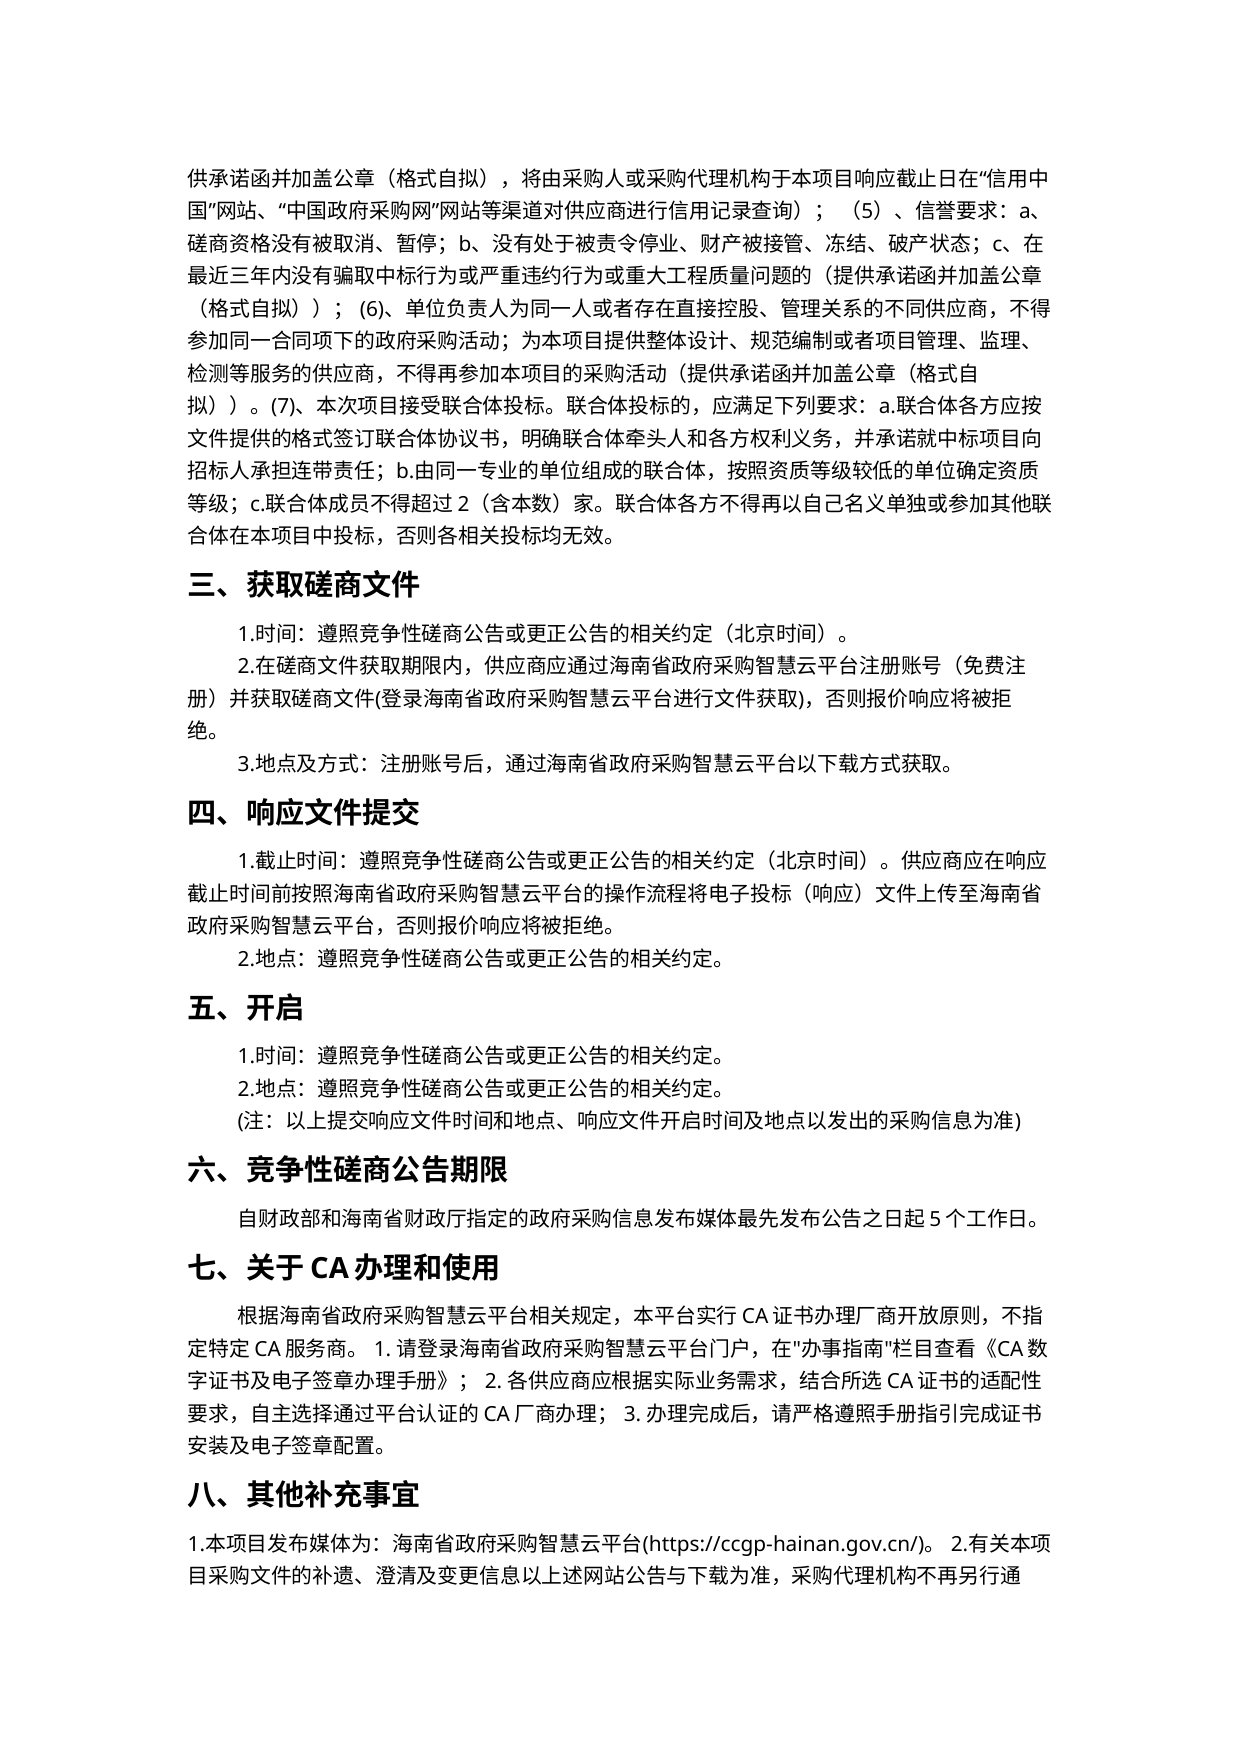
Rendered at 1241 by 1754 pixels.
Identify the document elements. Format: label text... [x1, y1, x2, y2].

text 2.地点：遵照竞争性磋商公告或更正公告的相关约定。 [187, 942, 1053, 974]
text 3.地点及方式：注册账号后，通过海南省政府采购智慧云平台以下载方式获取。 [187, 747, 1053, 779]
text 2.在磋商文件获取期限内，供应商应通过海南省政府采购智慧云平台注册账号（免费注册）并获取磋商文件(登录海南省政府采购智慧云平台进行文件获取)，否则报价响应将被拒绝。 [187, 649, 1053, 747]
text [187, 1527, 1053, 1592]
text 根据海南省政府采购智慧云平台相关规定，本平台实行CA证书办理厂商开放原则，不指定特定CA服务商。 1. 请登录海南省政府采购智慧云平台门户，在"办事指南"栏目查看《CA数字证书及电子签章办理手册》； 2. 各供应商应根据实际业务需求，结合所选CA证书的适配性要求，自主选择通过平台认证的CA厂商办理； 3. 办理完成后，请严格遵照手册指引完成证书安装及电子签章配置。 [187, 1299, 1053, 1462]
text 1.时间：遵照竞争性磋商公告或更正公告的相关约定（北京时间）。 [187, 617, 1053, 649]
text 自财政部和海南省财政厅指定的政府采购信息发布媒体最先发布公告之日起5个工作日。 [187, 1202, 1053, 1234]
text 1.截止时间：遵照竞争性磋商公告或更正公告的相关约定（北京时间）。供应商应在响应截止时间前按照海南省政府采购智慧云平台的操作流程将电子投标（响应）文件上传至海南省政府采购智慧云平台，否则报价响应将被拒绝。 [187, 844, 1053, 942]
text 六、竞争性磋商公告期限 [187, 1137, 1053, 1202]
text 八、其他补充事宜 [187, 1462, 1053, 1527]
text 四、响应文件提交 [187, 779, 1053, 844]
text 七、关于CA办理和使用 [187, 1234, 1053, 1299]
text 1.时间：遵照竞争性磋商公告或更正公告的相关约定。 [187, 1039, 1053, 1072]
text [187, 162, 1053, 552]
text 三、获取磋商文件 [187, 552, 1053, 617]
text 2.地点：遵照竞争性磋商公告或更正公告的相关约定。 [187, 1072, 1053, 1104]
text 五、开启 [187, 974, 1053, 1039]
text (注：以上提交响应文件时间和地点、响应文件开启时间及地点以发出的采购信息为准) [187, 1104, 1053, 1137]
